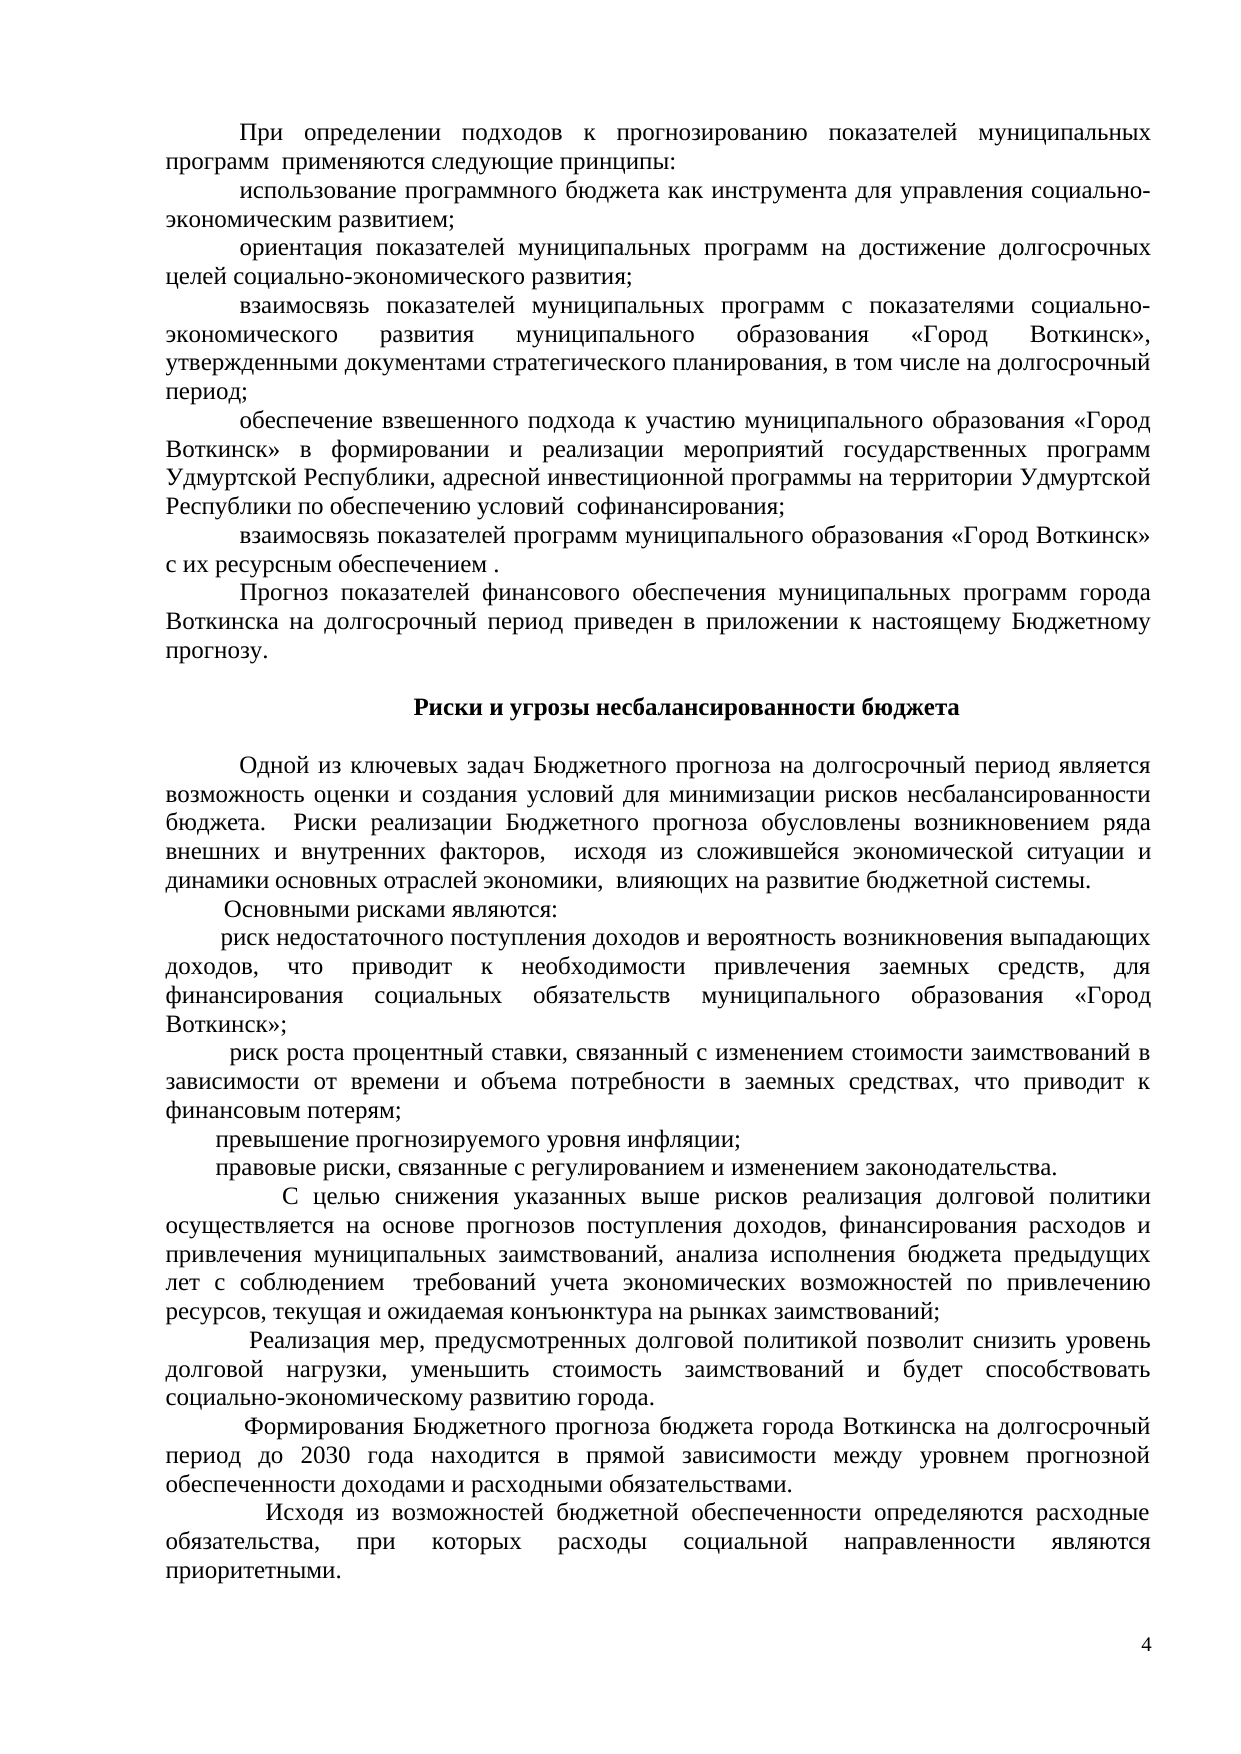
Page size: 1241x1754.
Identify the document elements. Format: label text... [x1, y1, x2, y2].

text Формирования Бюджетного прогноза бюджета города Воткинска на долгосрочный период до 2030 года находится в прямой зависимости между уровнем прогнозной обеспеченности доходами и расходными обязательствами. [165, 1411, 1152, 1497]
text риск роста процентный ставки, связанный с изменением стоимости заимствований в зависимости от времени и объема потребности в заемных средствах, что приводит к финансовым потерям; [165, 1037, 1152, 1124]
text С целью снижения указанных выше рисков реализация долговой политики осуществляется на основе прогнозов поступления доходов, финансирования расходов и привлечения муниципальных заимствований, анализа исполнения бюджета предыдущих лет с соблюдением требований учета экономических возможностей по привлечению ресурсов, текущая и ожидаемая конъюнктура на рынках заимствований; [165, 1181, 1152, 1325]
text При определении подходов к прогнозированию показателей муниципальных программ применяются следующие принципы: [165, 117, 1152, 175]
text риск недостаточного поступления доходов и вероятность возникновения выпадающих доходов, что приводит к необходимости привлечения заемных средств, для финансирования социальных обязательств муниципального образования «Город Воткинск»; [165, 922, 1152, 1037]
text взаимосвязь показателей программ муниципального образования «Город Воткинск» с их ресурсным обеспечением . [165, 520, 1152, 577]
text Реализация мер, предусмотренных долговой политикой позволит снизить уровень долговой нагрузки, уменьшить стоимость заимствований и будет способствовать социально-экономическому развитию города. [165, 1325, 1152, 1411]
text Основными рисками являются: [165, 894, 1152, 922]
text обеспечение взвешенного подхода к участию муниципального образования «Город Воткинск» в формировании и реализации мероприятий государственных программ Удмуртской Республики, адресной инвестиционной программы на территории Удмуртской Республики по обеспечению условий софинансирования; [165, 405, 1152, 520]
text Прогноз показателей финансового обеспечения муниципальных программ города Воткинска на долгосрочный период приведен в приложении к настоящему Бюджетному прогнозу. [165, 577, 1152, 664]
text Риски и угрозы несбалансированности бюджета [165, 692, 1152, 721]
text превышение прогнозируемого уровня инфляции; [165, 1124, 1152, 1152]
text Исходя из возможностей бюджетной обеспеченности определяются расходные обязательства, при которых расходы социальной направленности являются приоритетными. [165, 1497, 1152, 1584]
text взаимосвязь показателей муниципальных программ с показателями социально-экономического развития муниципального образования «Город Воткинск», утвержденными документами стратегического планирования, в том числе на долгосрочный период; [165, 290, 1152, 405]
text Одной из ключевых задач Бюджетного прогноза на долгосрочный период является возможность оценки и создания условий для минимизации рисков несбалансированности бюджета. Риски реализации Бюджетного прогноза обусловлены возникновением ряда внешних и внутренних факторов, исходя из сложившейся экономической ситуации и динамики основных отраслей экономики, влияющих на развитие бюджетной системы. [165, 750, 1152, 894]
text использование программного бюджета как инструмента для управления социально-экономическим развитием; [165, 175, 1152, 232]
text ориентация показателей муниципальных программ на достижение долгосрочных целей социально-экономического развития; [165, 232, 1152, 290]
text правовые риски, связанные с регулированием и изменением законодательства. [165, 1152, 1152, 1181]
